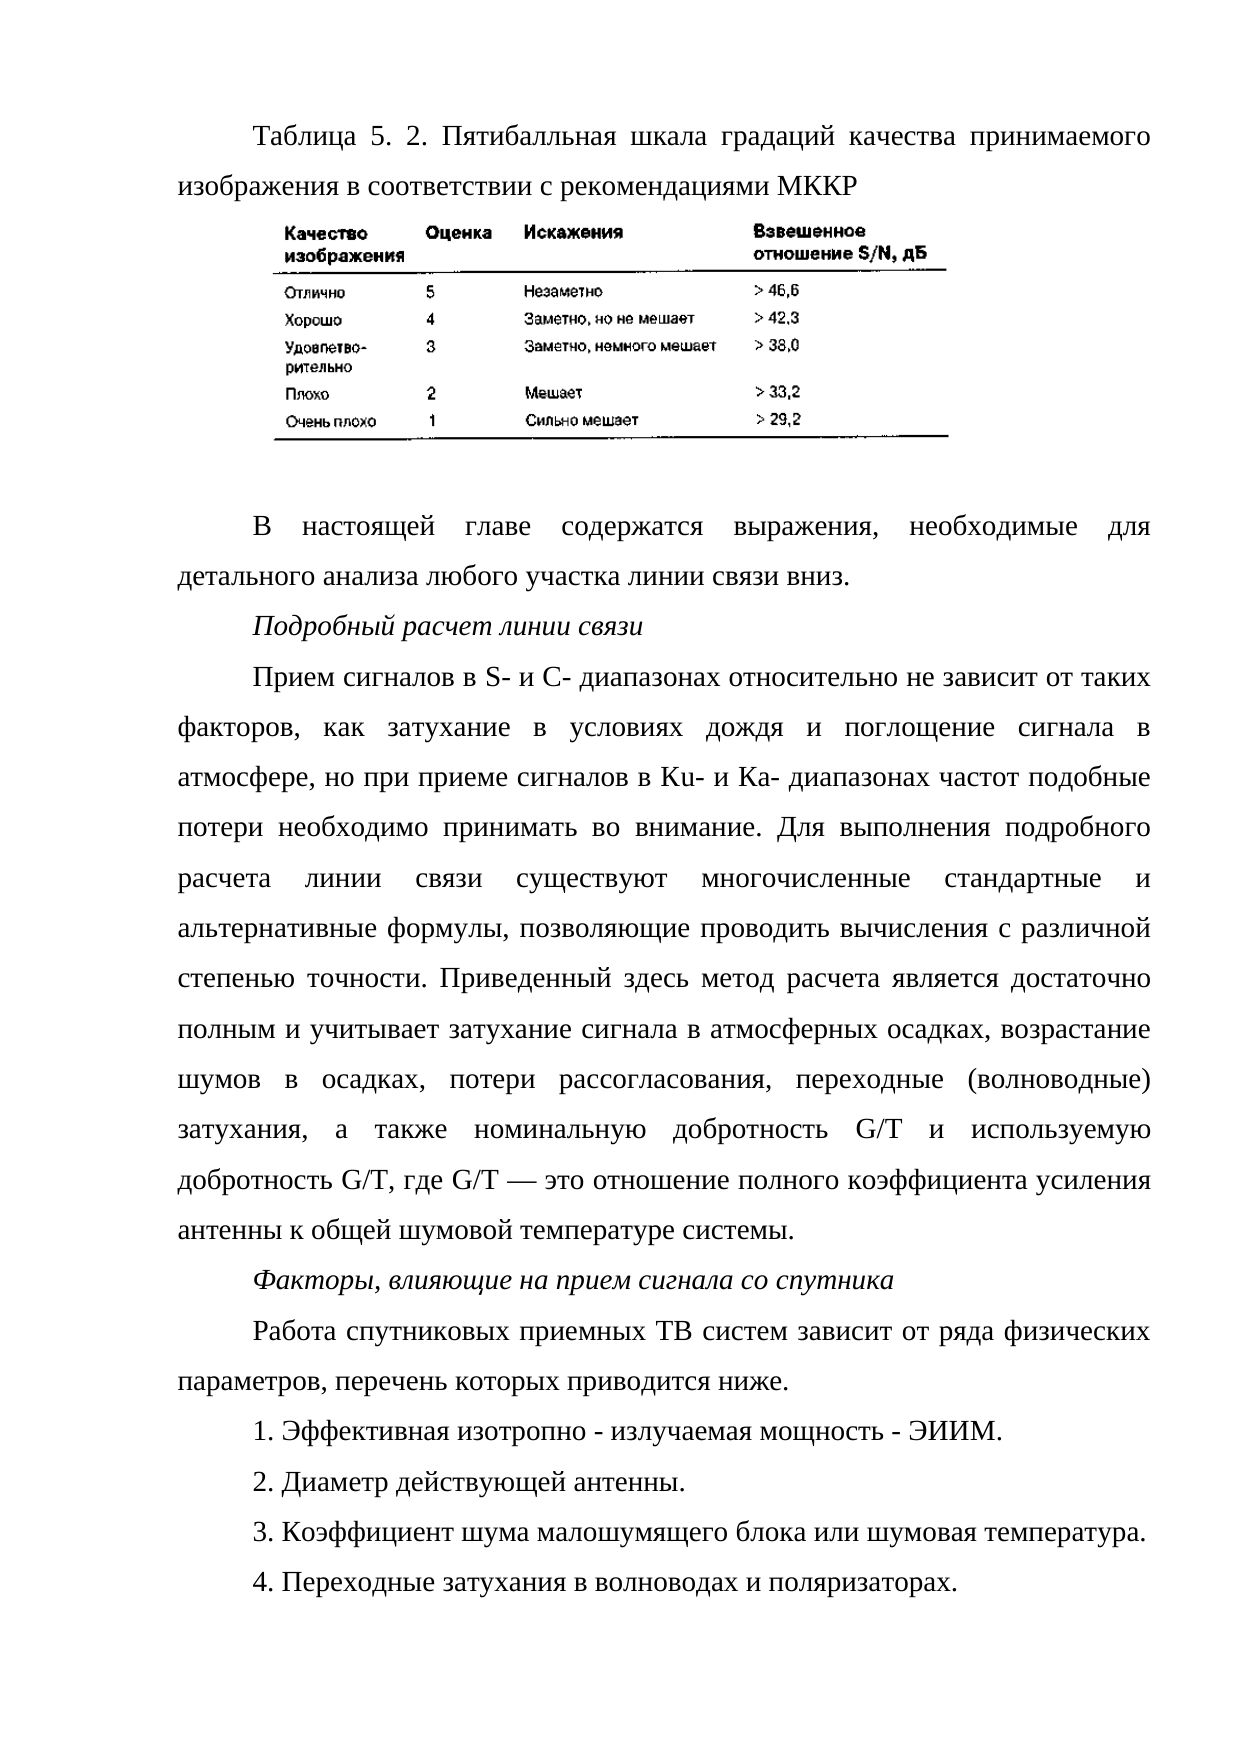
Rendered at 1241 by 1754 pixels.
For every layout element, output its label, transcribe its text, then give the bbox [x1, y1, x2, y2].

text В настоящей главе содержатся выражения, необходимые для детального анализа любого участка линии связи вниз. [177, 508, 1152, 592]
text 4. Переходные затухания в волноводах и поляризаторах. [177, 1564, 1152, 1598]
text 1. Эффективная изотропно - излучаемая мощность - ЭИИМ. [177, 1413, 1152, 1447]
text 3. Коэффициент шума малошумящего блока или шумовая температура. [177, 1514, 1152, 1547]
text Прием сигналов в S- и С- диапазонах относительно не зависит от таких факторов, как затухание в условиях дождя и поглощение сигнала в атмосфере, но при приеме сигналов в Кu- и Ка- диапазонах частот подобные потери необходимо принимать во внимание. Для выполнения подробного расчета линии связи существуют многочисленные стандартные и альтернативные формулы, позволяющие проводить вычисления с различной степенью точности. Приведенный здесь метод расчета является достаточно полным и учитывает затухание сигнала в атмосферных осадках, возрастание шумов в осадках, потери рассогласования, переходные (волноводные) затухания, а также номинальную добротность G/T и используемую добротность G/T, где G/T — это отношение полного коэффициента усиления антенны к общей шумовой температуре системы. [177, 659, 1152, 1246]
text Факторы, влияющие на прием сигнала со спутника [177, 1262, 1152, 1296]
text Подробный расчет линии связи [177, 608, 1152, 642]
picture [252, 218, 986, 446]
text Таблица 5. 2. Пятибалльная шкала градаций качества принимаемого изображения в соответствии с рекомендациями МККР [177, 118, 1152, 202]
text Работа спутниковых приемных ТВ систем зависит от ряда физических параметров, перечень которых приводится ниже. [177, 1313, 1152, 1397]
text 2. Диаметр действующей антенны. [177, 1464, 1152, 1497]
